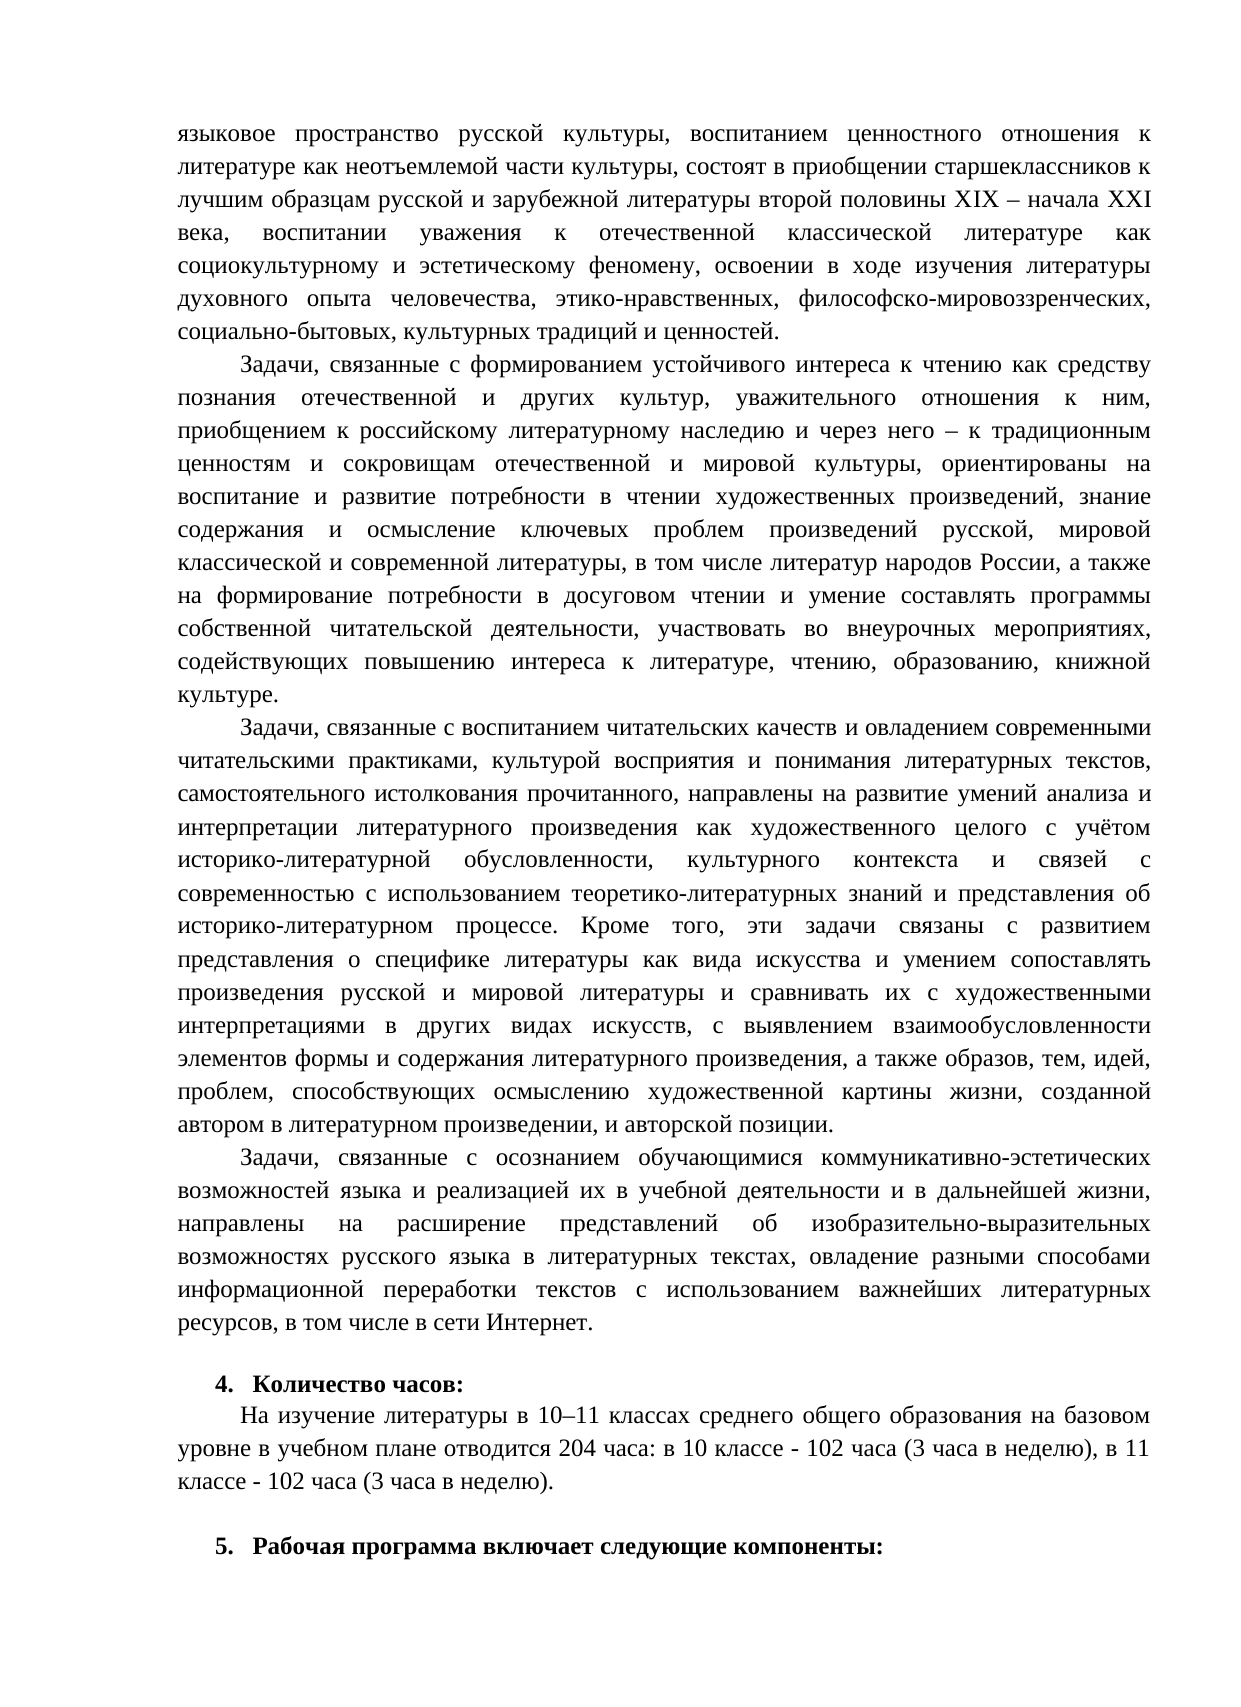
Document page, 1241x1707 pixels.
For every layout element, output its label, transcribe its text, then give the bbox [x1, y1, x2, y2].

list Рабочая программа включает следующие компоненты: [215, 1531, 1152, 1559]
text Задачи, связанные с формированием устойчивого интереса к чтению как средству познания отечественной и других культур, уважительного отношения к ним, приобщением к российскому литературному наследию и через него – к традиционным ценностям и сокровищам отечественной и мировой культуры, ориентированы на воспитание и развитие потребности в чтении художественных произведений, знание содержания и осмысление ключевых проблем произведений русской, мировой классической и современной литературы, в том числе литератур народов России, а также на формирование потребности в досуговом чтении и умение составлять программы собственной читательской деятельности, участвовать во внеурочных мероприятиях, содействующих повышению интереса к литературе, чтению, образованию, книжной культуре. [177, 349, 1152, 708]
list Количество часов: [215, 1369, 1152, 1397]
text Задачи, связанные с воспитанием читательских качеств и овладением современными читательскими практиками, культурой восприятия и понимания литературных текстов, самостоятельного истолкования прочитанного, направлены на развитие умений анализа и интерпретации литературного произведения как художественного целого с учётом историко-литературной обусловленности, культурного контекста и связей с современностью с использованием теоретико-литературных знаний и представления об историко-литературном процессе. Кроме того, эти задачи связаны с развитием представления о специфике литературы как вида искусства и умением сопоставлять произведения русской и мировой литературы и сравнивать их с художественными интерпретациями в других видах искусств, с выявлением взаимообусловленности элементов формы и содержания литературного произведения, а также образов, тем, идей, проблем, способствующих осмыслению художественной картины жизни, созданной автором в литературном произведении, и авторской позиции. [177, 712, 1152, 1137]
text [177, 118, 1152, 345]
text Задачи, связанные с осознанием обучающимися коммуникативно-эстетических возможностей языка и реализацией их в учебной деятельности и в дальнейшей жизни, направлены на расширение представлений об изобразительно-выразительных возможностях русского языка в литературных текстах, овладение разными способами информационной переработки текстов с использованием важнейших литературных ресурсов, в том числе в сети Интернет. [177, 1142, 1152, 1336]
text На изучение литературы в 10–11 классах среднего общего образования на базовом уровне в учебном плане отводится 204 часа: в 10 классе - 102 часа (3 часа в неделю), в 11 классе - 102 часа (3 часа в неделю). [177, 1400, 1152, 1495]
